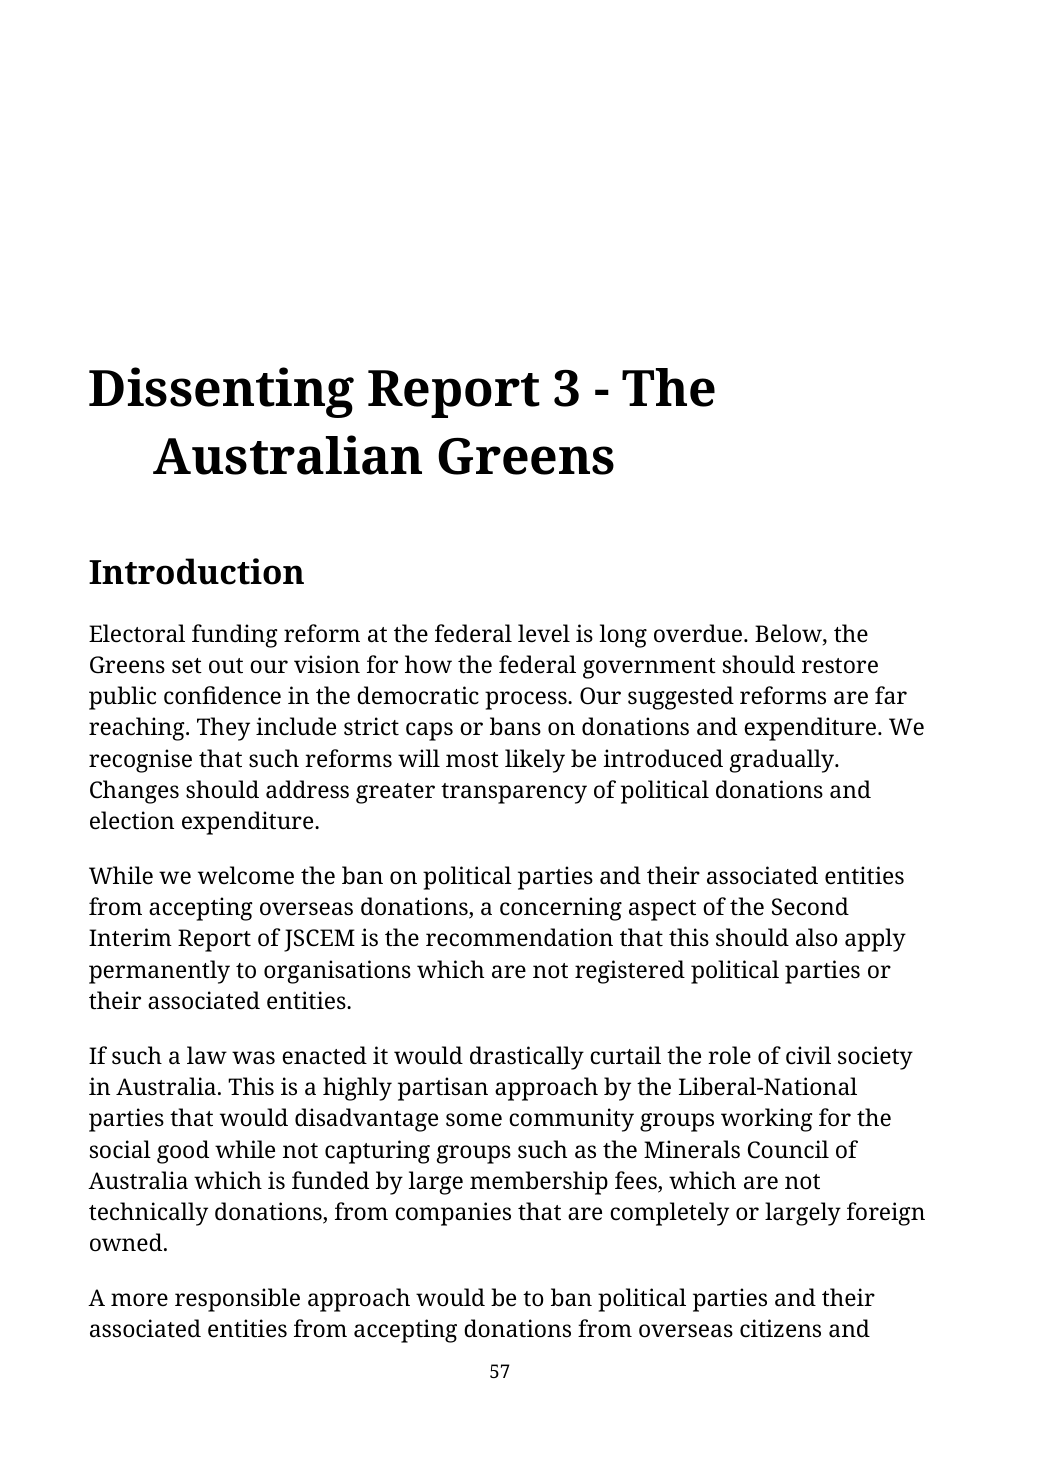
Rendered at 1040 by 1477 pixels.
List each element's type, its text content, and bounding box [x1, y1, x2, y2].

text While we welcome the ban on political parties and their associated entities from accepting overseas donations, a concerning aspect of the Second Interim Report of JSCEM is the recommendation that this should also apply permanently to organisations which are not registered political parties or their associated entities. [88, 860, 933, 1016]
text Electoral funding reform at the federal level is long overdue. Below, the Greens set out our vision for how the federal government should restore public confidence in the democratic process. Our suggested reforms are far reaching. They include strict caps or bans on donations and expenditure. We recognise that such reforms will most likely be introduced gradually. Changes should address greater transparency of political donations and election expenditure. [88, 617, 933, 836]
subtitle Dissenting Report 3 - The Australian Greens [88, 353, 933, 489]
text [88, 1282, 933, 1345]
text If such a law was enacted it would drastically curtail the role of civil society in Australia. This is a highly partisan approach by the Liberal-National parties that would disadvantage some community groups working for the social good while not capturing groups such as the Minerals Council of Australia which is funded by large membership fees, which are not technically donations, from companies that are completely or largely foreign owned. [88, 1040, 933, 1258]
subtitle Introduction [88, 548, 933, 594]
